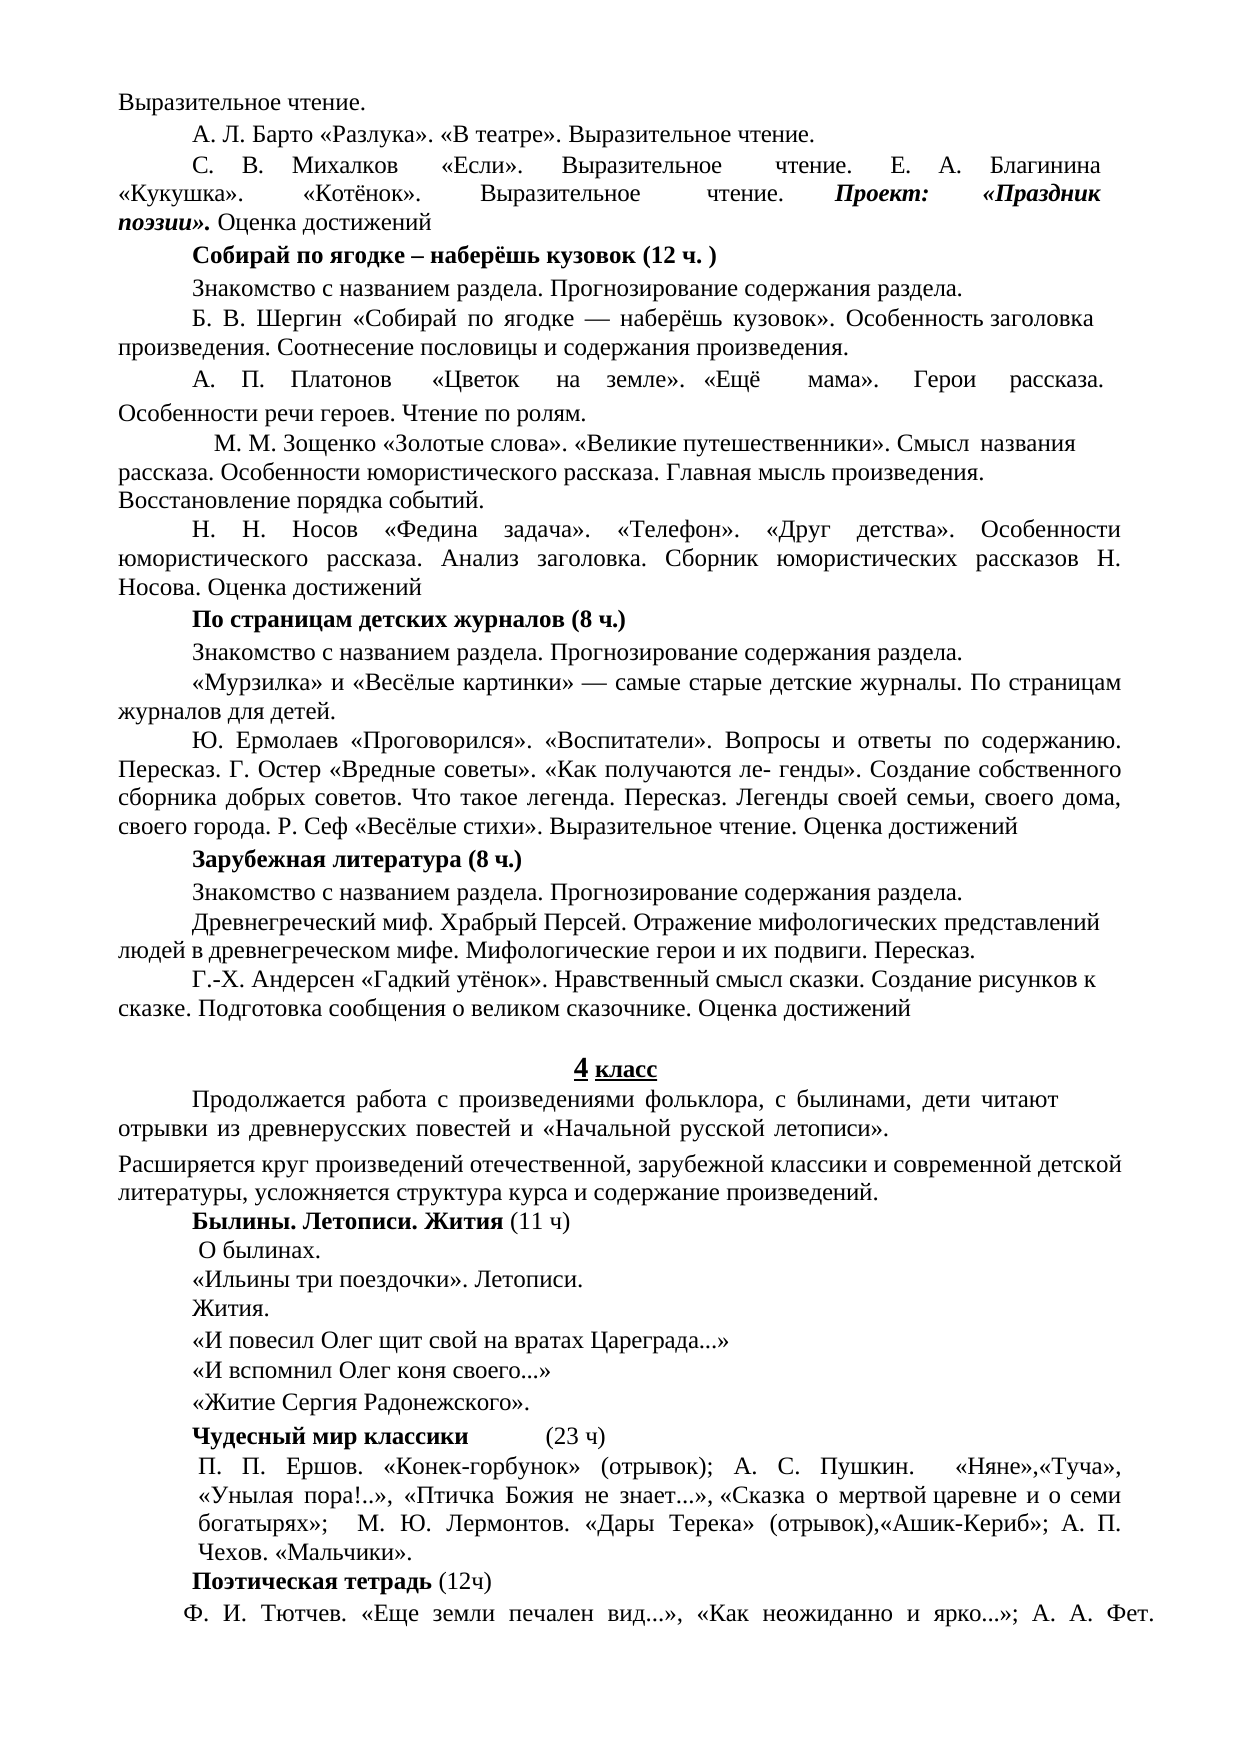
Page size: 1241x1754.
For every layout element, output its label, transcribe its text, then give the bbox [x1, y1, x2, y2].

text «Житие Сергия Радонежского». [192, 1384, 1155, 1417]
text М. М. Зощенко «Золотые слова». «Великие путешественники». Смысл названия рассказа. Особенности юмористического рассказа. Главная мысль произведения. Восстановление порядка событий. [118, 428, 1155, 514]
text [118, 87, 1155, 116]
text Б. В. Шергин «Собирай по ягодке — наберёшь кузовок». Особенность заголовка произведения. Соотнесение пословицы и содержания произведения. [118, 303, 1155, 361]
text «Мурзилка» и «Весёлые картинки» — самые старые детские журналы. По страницам журналов для детей. [118, 667, 1122, 725]
subtitle Собирай по ягодке – наберёшь кузовок (12 ч. ) [192, 236, 1155, 270]
text Знакомство с названием раздела. Прогнозирование содержания раздела. [192, 874, 1155, 907]
text Знакомство с названием раздела. Прогнозирование содержания раздела. [192, 634, 1155, 667]
text Н. Н. Носов «Федина задача». «Телефон». «Друг детства». Особенности юмористического рассказа. Анализ заголовка. Сборник юмористических рассказов Н. Носова. Оценка достижений [118, 514, 1122, 600]
text С. В. Михалков «Если». Выразительное чтение. Е. А. Благинина [192, 150, 1155, 178]
text Г.-Х. Андерсен «Гадкий утёнок». Нравственный смысл сказки. Создание рисунков к сказке. Подготовка сообщения о великом сказочнике. Оценка достижений [118, 964, 1122, 1022]
subtitle Зарубежная литература (8 ч.) [192, 840, 1155, 874]
text Особенности речи героев. Чтение по ролям. [118, 394, 1155, 428]
text Расширяется круг произведений отечественной, зарубежной классики и современной детской литературы, усложняется структура курса и содержание произведений. [118, 1149, 1123, 1206]
text «И повесил Олег щит свой на вратах Цареграда...» [192, 1322, 1155, 1355]
text Былины. Летописи. Жития (11 ч) [192, 1206, 635, 1235]
text Чудесный мир классики (23 ч) [192, 1417, 1155, 1451]
text А. Л. Барто «Разлука». «В театре». Выразительное чтение. [192, 116, 1155, 150]
subtitle По страницам детских журналов (8 ч.) [192, 601, 1155, 634]
text П. П. Ершов. «Конек-горбунок» (отрывок); А. С. Пушкин. «Няне»,«Туча», «Унылая пора!..», «Птичка Божия не знает...», «Сказка о мертвой царевне и о семи богатырях»; М. Ю. Лермонтов. «Дары Терека» (отрывок),«Ашик-Кериб»; А. П. Чехов. «Мальчики». [198, 1451, 1122, 1566]
text А. П. Платонов «Цветок на земле». «Ещё мама». Герои рассказа. [192, 361, 1155, 394]
text «Кукушка». «Котёнок». Выразительное чтение. Проект: «Праздник поэзии». Оценка достижений [118, 178, 1122, 236]
text Продолжается работа с произведениями фольклора, с былинами, дети читают отрывки из древнерусских повестей и «Начальной русской летописи». [118, 1084, 1155, 1142]
text Знакомство с названием раздела. Прогнозирование содержания раздела. [192, 270, 1155, 303]
text «Ильины три поездочки». Летописи. Жития. [192, 1264, 635, 1322]
list класс [574, 1051, 1155, 1084]
text Ю. Ермолаев «Проговорился». «Воспитатели». Вопросы и ответы по содержанию. Пересказ. Г. Остер «Вредные советы». «Как получаются ле- генды». Создание собственного сборника добрых советов. Что такое легенда. Пересказ. Легенды своей семьи, своего дома, своего города. Р. Сеф «Весёлые стихи». Выразительное чтение. Оценка достижений [118, 725, 1122, 840]
text О былинах. [192, 1235, 635, 1264]
text «И вспомнил Олег коня своего...» [192, 1355, 1155, 1384]
text Древнегреческий миф. Храбрый Персей. Отражение мифологических представлений людей в древнегреческом мифе. Мифологические герои и их подвиги. Пересказ. [118, 907, 1122, 964]
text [183, 1595, 1155, 1628]
subtitle Поэтическая тетрадь (12ч) [192, 1566, 1155, 1595]
